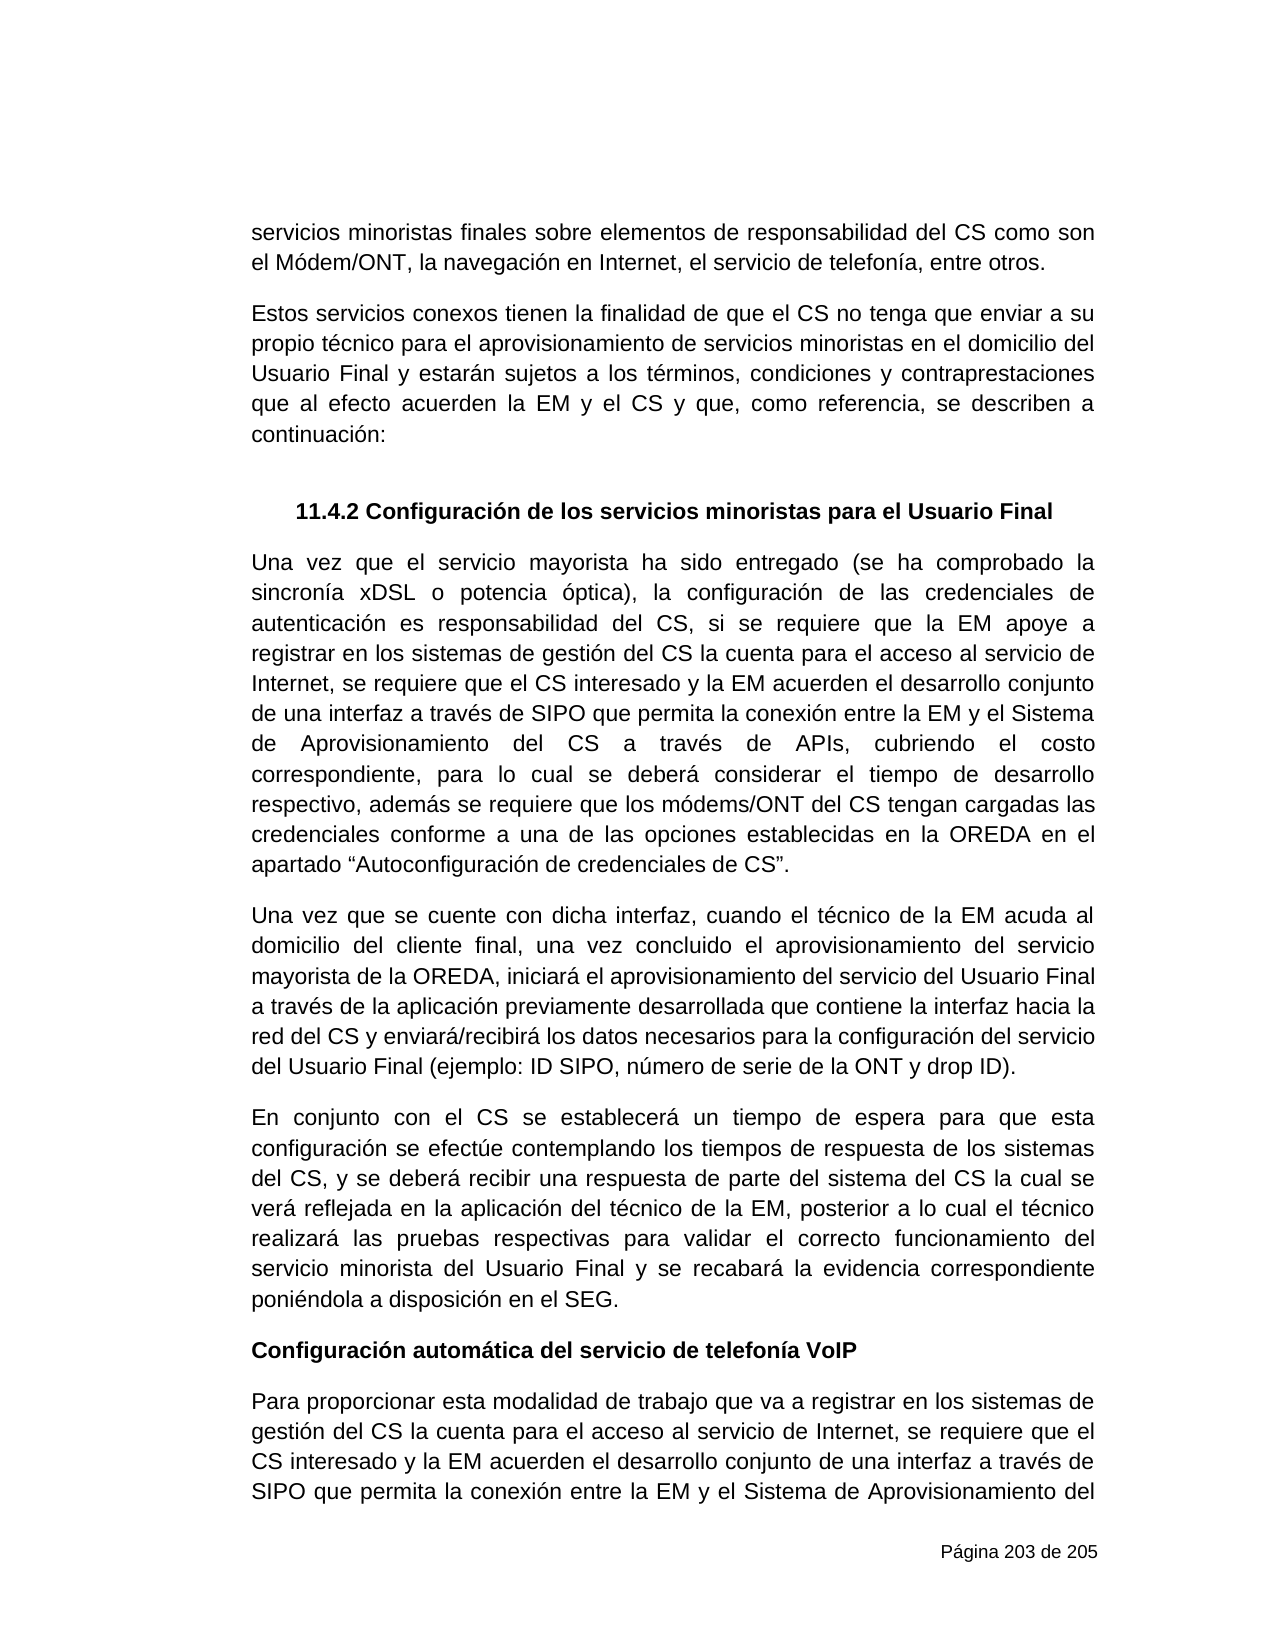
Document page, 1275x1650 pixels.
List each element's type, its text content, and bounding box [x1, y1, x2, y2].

text Estos servicios conexos tienen la finalidad de que el CS no tenga que enviar a su propio técnico para el aprovisionamiento de servicios minoristas en el domicilio del Usuario Final y estarán sujetos a los términos, condiciones y contraprestaciones que al efecto acuerden la EM y el CS y que, como referencia, se describen a continuación: [251, 300, 1096, 447]
text Una vez que el servicio mayorista ha sido entregado (se ha comprobado la sincronía xDSL o potencia óptica), la configuración de las credenciales de autenticación es responsabilidad del CS, si se requiere que la EM apoye a registrar en los sistemas de gestión del CS la cuenta para el acceso al servicio de Internet, se requiere que el CS interesado y la EM acuerden el desarrollo conjunto de una interfaz a través de SIPO que permita la conexión entre la EM y el Sistema de Aprovisionamiento del CS a través de APIs, cubriendo el costo correspondiente, para lo cual se deberá considerar el tiempo de desarrollo respectivo, además se requiere que los módems/ONT del CS tengan cargadas las credenciales conforme a una de las opciones establecidas en la OREDA en el apartado “Autoconfiguración de credenciales de CS”. [251, 549, 1096, 877]
text 11.4.2 Configuración de los servicios minoristas para el Usuario Final [295, 498, 1098, 524]
text Configuración automática del servicio de telefonía VoIP [251, 1337, 1096, 1363]
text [251, 1388, 1096, 1504]
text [251, 218, 1096, 275]
text En conjunto con el CS se establecerá un tiempo de espera para que esta configuración se efectúe contemplando los tiempos de respuesta de los sistemas del CS, y se deberá recibir una respuesta de parte del sistema del CS la cual se verá reflejada en la aplicación del técnico de la EM, posterior a lo cual el técnico realizará las pruebas respectivas para validar el correcto funcionamiento del servicio minorista del Usuario Final y se recabará la evidencia correspondiente poniéndola a disposición en el SEG. [251, 1104, 1096, 1312]
text Una vez que se cuente con dicha interfaz, cuando el técnico de la EM acuda al domicilio del cliente final, una vez concluido el aprovisionamiento del servicio mayorista de la OREDA, iniciará el aprovisionamiento del servicio del Usuario Final a través de la aplicación previamente desarrollada que contiene la interfaz hacia la red del CS y enviará/recibirá los datos necesarios para la configuración del servicio del Usuario Final (ejemplo: ID SIPO, número de serie de la ONT y drop ID). [251, 902, 1096, 1079]
